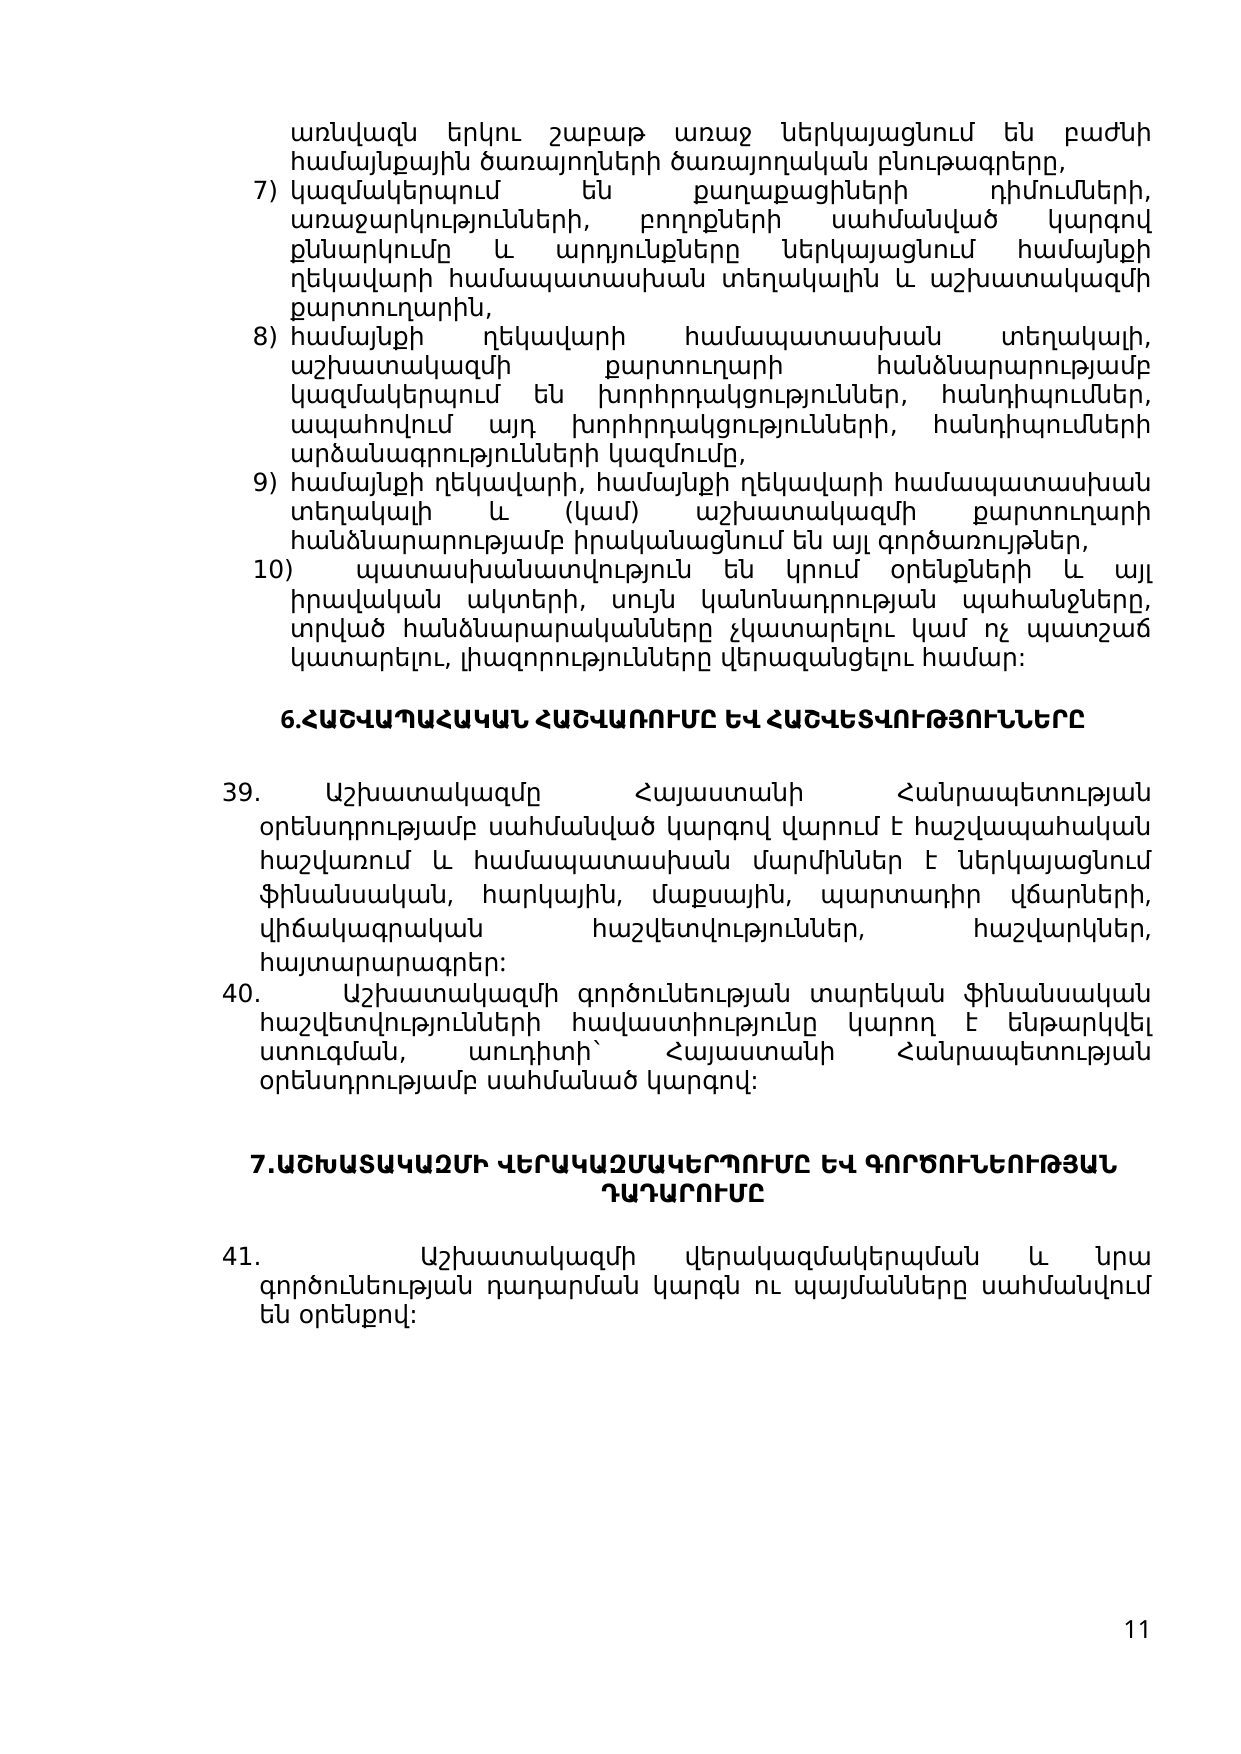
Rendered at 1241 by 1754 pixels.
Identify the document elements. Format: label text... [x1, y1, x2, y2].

list համայնքի ղեկավարի համապատասխան տեղակալի, աշխատակազմի քարտուղարի հանձնարարությամբ կազմակերպում են խորհրդակցություններ, հանդիպումներ, ապահովում այդ խորհրդակցությունների, հանդիպումների արձանագրությունների կազմումը, [252, 322, 1152, 468]
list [252, 118, 1152, 176]
list համայնքի ղեկավարի, համայնքի ղեկավարի համապատասխան տեղակալի և (կամ) աշխատակազմի քարտուղարի հանձնարարությամբ իրականացնում են այլ գործառույթներ, [252, 468, 1152, 556]
list Աշխատակազմը Հայաuտանի Հանրապետության oրենuդրությամբ uահմանված կարգով վարում է հաշվապահական հաշվառում և համապատաuխան մարմիններ է ներկայացնում ֆինանuական, հարկային, մաքuային, պարտադիր վճարների, վիճակագրական հաշվետվություններ, հաշվարկներ, հայտարարագրեր: [222, 775, 1152, 979]
list Աշխատակազմի գործունեության տարեկան ֆինանuական հաշվետվությունների հավաuտիությունը կարող է ենթարկվել ստուգման, աուդիտի` Հայաuտանի Հանրապետության օրենսդրությամբ uահմանած կարգով: [222, 979, 1152, 1096]
list կազմակերպում են քաղաքացիների դիմումների, առաջարկությունների, բողոքների սահմանված կարգով քննարկումը և արդյունքները ներկայացնում համայնքի ղեկավարի համապատասխան տեղակալին և աշխատակազմի քարտուղարին, [252, 176, 1152, 322]
list Աշխատակազմի վերակազմակերպման և նրա գործունեության դադարման կարգն ու պայմանները uահմանվում են oրենքով: [222, 1242, 1152, 1329]
text 6.ՀԱՇՎԱՊԱՀԱԿԱՆ ՀԱՇՎԱՌՈՒՄԸ ԵՎ ՀԱՇՎԵՏՎՈՒԹՅՈՒՆՆԵՐԸ [215, 701, 1152, 736]
list պատասխանատվություն են կրում օրենքների և այլ իրավական ակտերի, սույն կանոնադրության պահանջները, տրված հանձնարարականները չկատարելու կամ ոչ պատշաճ կատարելու, լիազորությունները վերազանցելու համար: [252, 556, 1152, 672]
text 7.ԱՇԽԱՏԱԿԱԶՄԻ ՎԵՐԱԿԱԶՄԱԿԵՐՊՈՒՄԸ ԵՎ ԳՈՐԾՈՒՆԵՈՒԹՅԱՆ ԴԱԴԱՐՈՒՄԸ [215, 1150, 1152, 1208]
